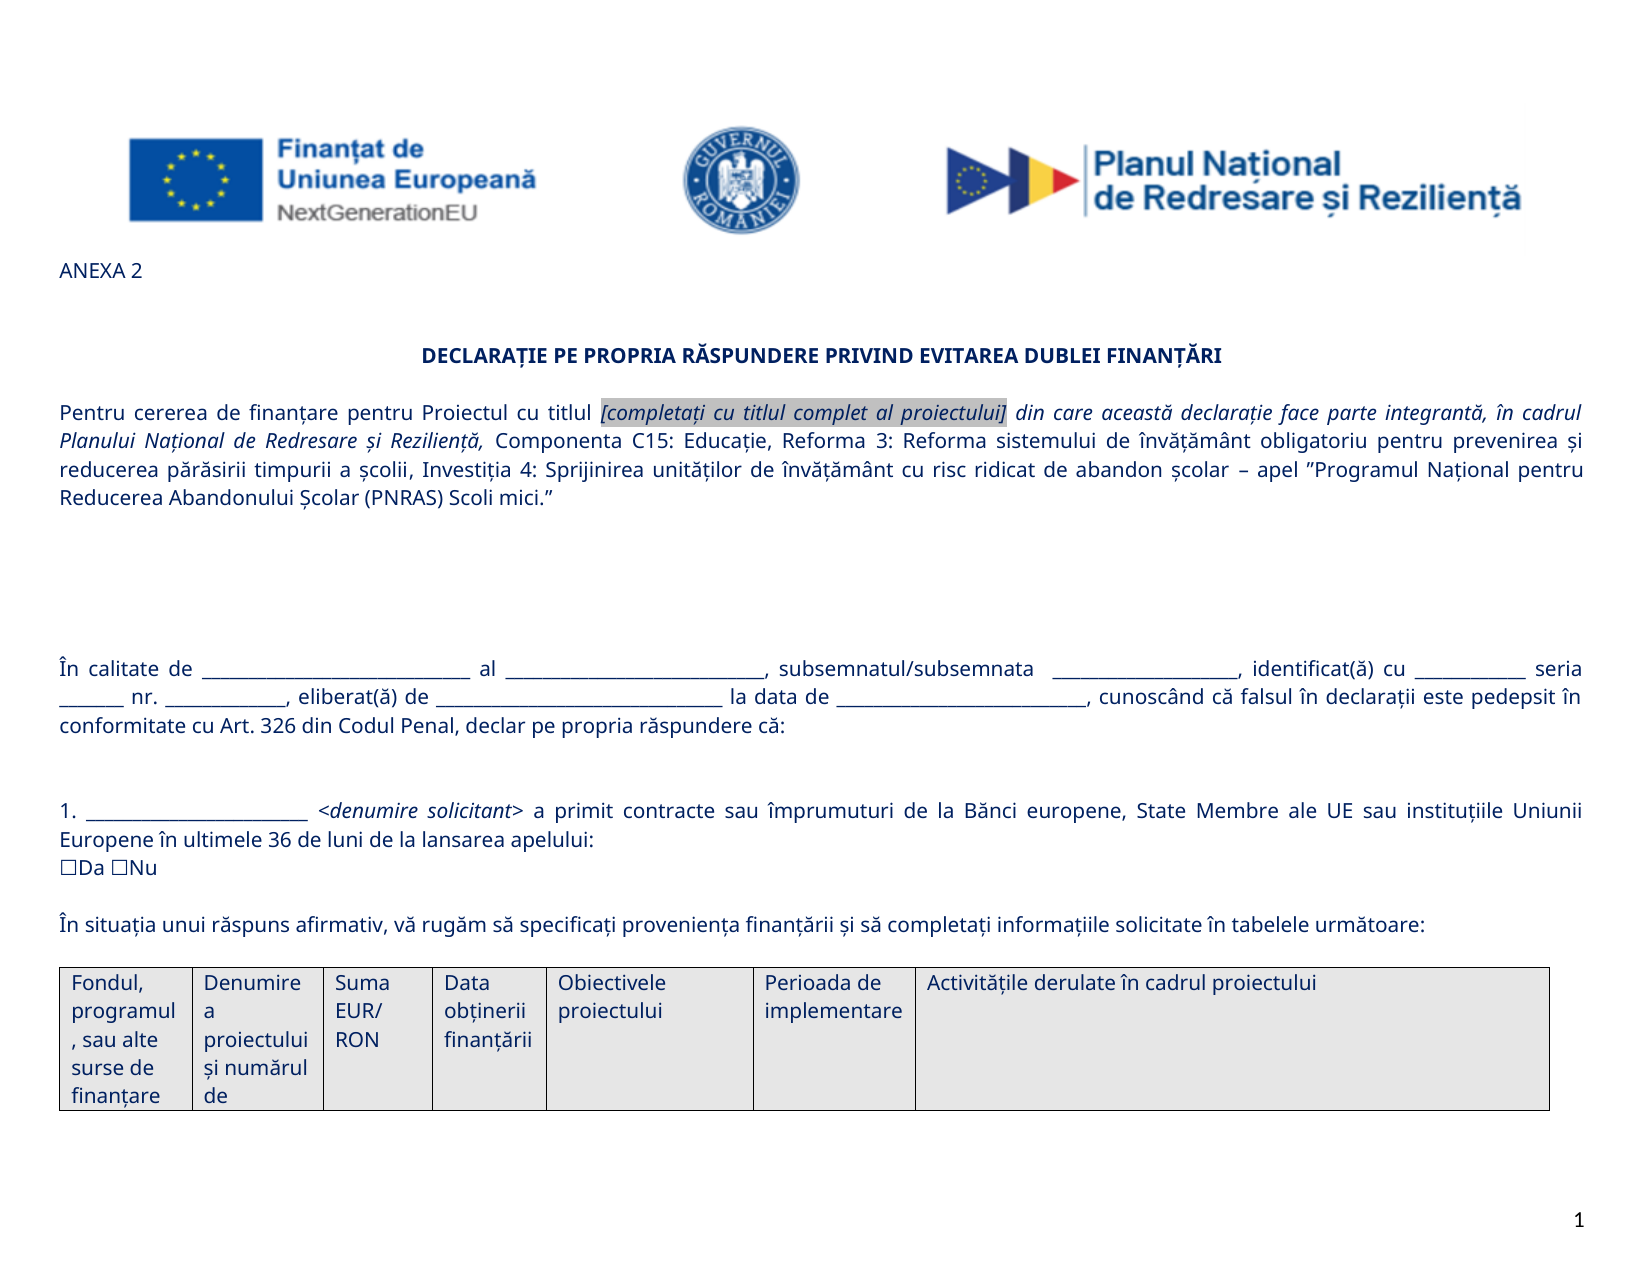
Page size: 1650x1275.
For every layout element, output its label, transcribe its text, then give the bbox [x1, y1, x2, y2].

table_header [193, 968, 323, 1110]
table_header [60, 968, 192, 1110]
text Pentru cererea de finanțare pentru Proiectul cu titlul [completați cu titlul complet al proiectului] din care această declarație face parte integrantă, în cadrul Planului Național de Redresare și Reziliență, Componenta C15: Educație, Reforma 3: Reforma sistemului de învățământ obligatoriu pentru prevenirea și reducerea părăsirii timpurii a școlii, Investiția 4: Sprijinirea unităților de învățământ cu risc ridicat de abandon școlar – apel ”Programul Național pentru Reducerea Abandonului Școlar (PNRAS) Scoli mici.” [59, 398, 1584, 512]
text În situația unui răspuns afirmativ, vă rugăm să specificați proveniența finanțării și să completați informațiile solicitate în tabelele următoare: [59, 910, 1584, 938]
text În calitate de _____________________________ al ____________________________, subsemnatul/subsemnata ____________________, identificat(ă) cu ____________ seria _______ nr. _____________, eliberat(ă) de _______________________________ la data de ___________________________, cunoscând că falsul în declarații este pedepsit în conformitate cu Art. 326 din Codul Penal, declar pe propria răspundere că: [59, 654, 1584, 739]
text ☐Da ☐Nu [59, 853, 1584, 882]
picture [59, 103, 1528, 256]
table_header Suma EUR/ RON [324, 968, 432, 1110]
text 1. ________________________ <denumire solicitant> a primit contracte sau împrumuturi de la Bănci europene, State Membre ale UE sau instituțiile Uniunii Europene în ultimele 36 de luni de la lansarea apelului: [59, 796, 1584, 853]
text ANEXA 2 [59, 256, 1584, 284]
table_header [547, 968, 753, 1110]
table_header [433, 968, 546, 1110]
text DECLARAȚIE PE PROPRIA RĂSPUNDERE PRIVIND EVITAREA DUBLEI FINANȚĂRI [59, 341, 1584, 370]
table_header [916, 968, 1549, 1110]
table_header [754, 968, 915, 1110]
